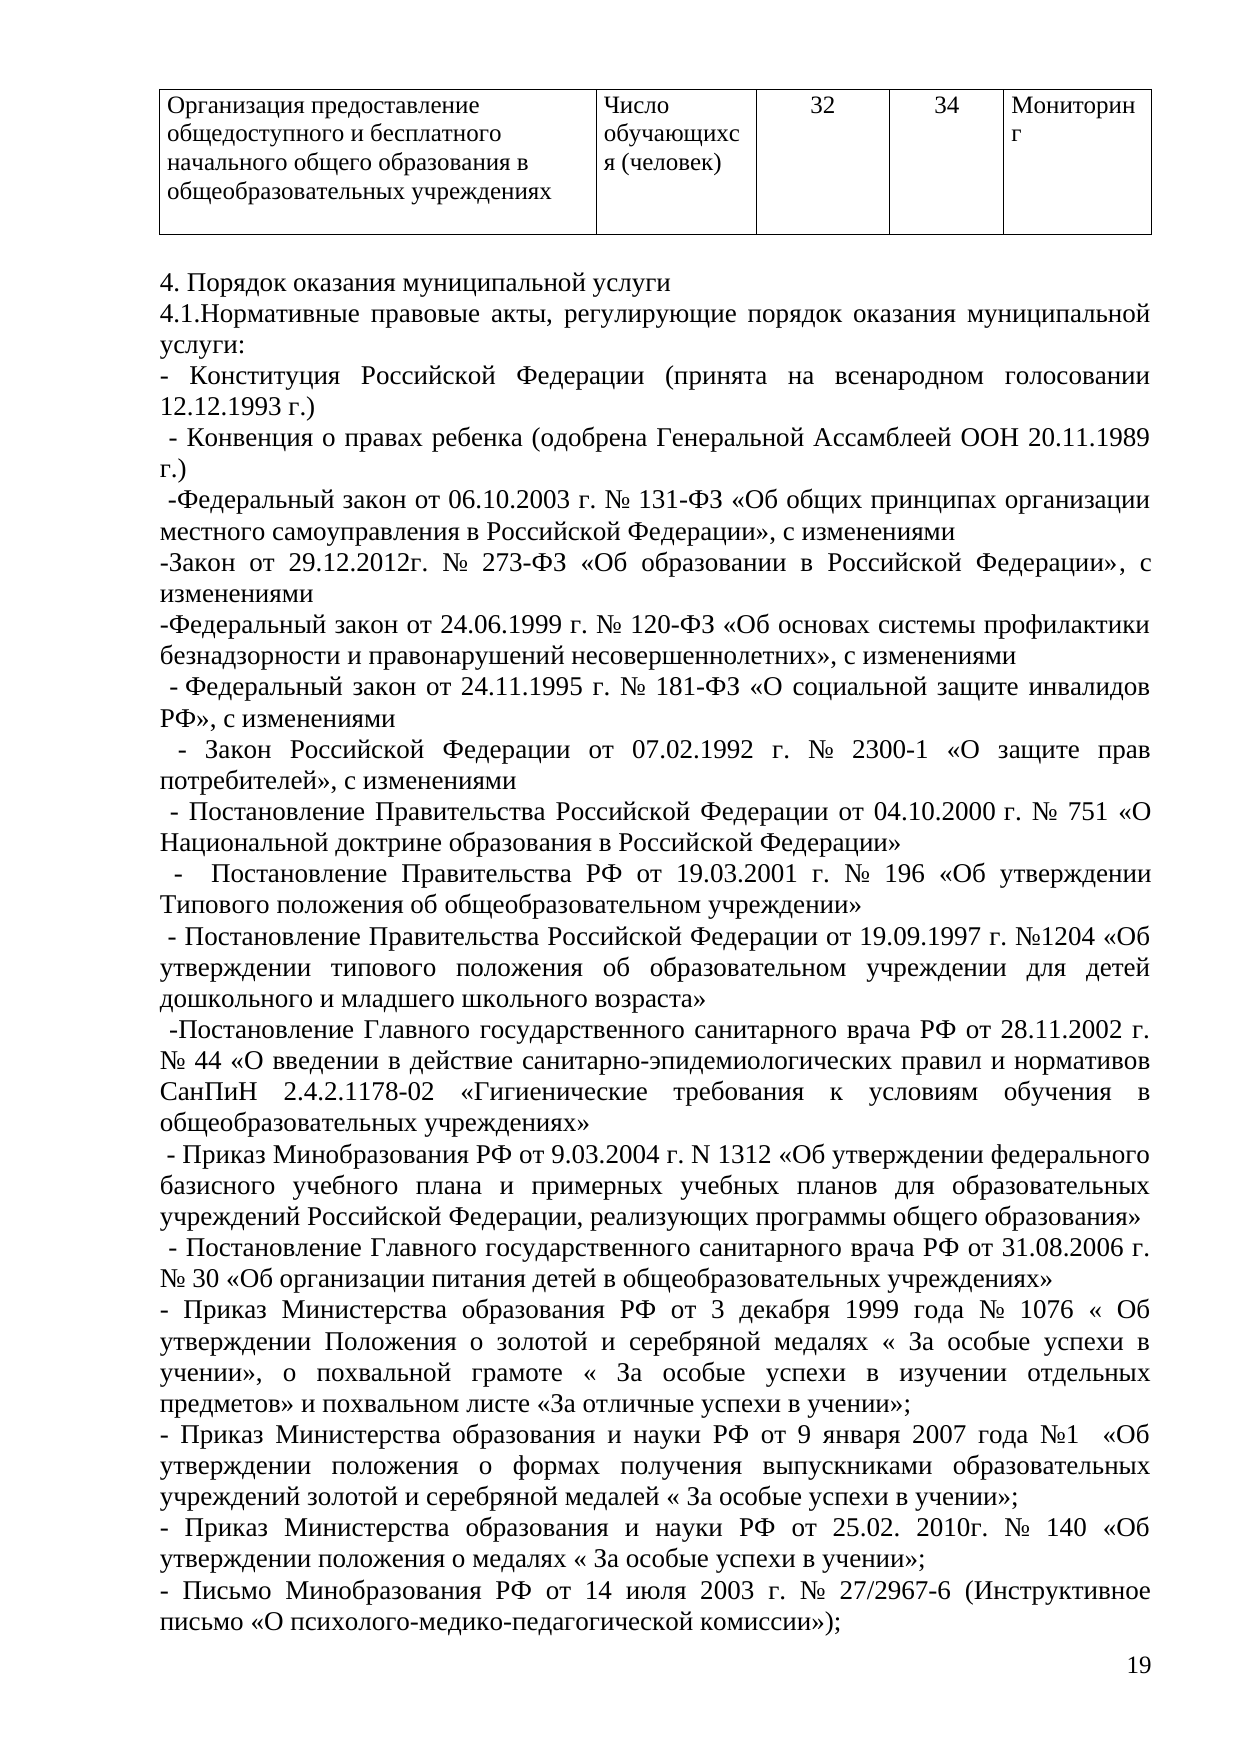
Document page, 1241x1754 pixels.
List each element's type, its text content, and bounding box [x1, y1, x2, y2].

text -Федеральный закон от 24.06.1999 г. № 120-ФЗ «Об основах системы профилактики безнадзорности и правонарушений несовершеннолетних», с изменениями [159, 608, 1152, 671]
text -Федеральный закон от 06.10.2003 г. № 131-ФЗ «Об общих принципах организации местного самоуправления в Российской Федерации», с изменениями [159, 484, 1152, 546]
text - Конституция Российской Федерации (принята на всенародном голосовании 12.12.1993 г.) [159, 359, 1152, 421]
text -Постановление Главного государственного санитарного врача РФ от 28.11.2002 г. № 44 «О введении в действие санитарно-эпидемиологических правил и нормативов СанПиН 2.4.2.1178-02 «Гигиенические требования к условиям обучения в общеобразовательных учреждениях» [159, 1013, 1152, 1138]
table_cell 34 [890, 90, 1003, 233]
table_cell Мониторинг [1004, 90, 1151, 233]
text - Постановление Правительства РФ от 19.03.2001 г. № 196 «Об утверждении Типового положения об общеобразовательном учреждении» [159, 857, 1152, 920]
text -Закон от 29.12.2012г. № 273-ФЗ «Об образовании в Российской Федерации», с изменениями [159, 546, 1152, 608]
table_cell Организация предоставление общедоступного и бесплатного начального общего образования в общеобразовательных учреждениях [160, 90, 596, 233]
table_cell 32 [757, 90, 889, 233]
text 4.1.Нормативные правовые акты, регулирующие порядок оказания муниципальной услуги: [159, 297, 1152, 359]
text - Приказ Минобразования РФ от 9.03.2004 г. N 1312 «Об утверждении федерального базисного учебного плана и примерных учебных планов для образовательных учреждений Российской Федерации, реализующих программы общего образования» [159, 1138, 1152, 1231]
text - Приказ Министерства образования РФ от 3 декабря 1999 года № 1076 « Об утверждении Положения о золотой и серебряной медалях « За особые успехи в учении», о похвальной грамоте « За особые успехи в изучении отдельных предметов» и похвальном листе «За отличные успехи в учении»; [159, 1293, 1152, 1418]
text 4. Порядок оказания муниципальной услуги [159, 266, 1152, 297]
text - Конвенция о правах ребенка (одобрена Генеральной Ассамблеей ООН 20.11.1989 г.) [159, 421, 1152, 484]
table_cell Число обучающихся (человек) [597, 90, 756, 233]
text - Федеральный закон от 24.11.1995 г. № 181-ФЗ «О социальной защите инвалидов РФ», с изменениями [159, 671, 1152, 733]
text - Постановление Главного государственного санитарного врача РФ от 31.08.2006 г. № 30 «Об организации питания детей в общеобразовательных учреждениях» [159, 1231, 1152, 1293]
text - Постановление Правительства Российской Федерации от 19.09.1997 г. №1204 «Об утверждении типового положения об образовательном учреждении для детей дошкольного и младшего школьного возраста» [159, 920, 1152, 1013]
text - Письмо Минобразования РФ от 14 июля 2003 г. № 27/2967-6 (Инструктивное письмо «О психолого-медико-педагогической комиссии»); [159, 1574, 1152, 1636]
text - Приказ Министерства образования и науки РФ от 25.02. 2010г. № 140 «Об утверждении положения о медалях « За особые успехи в учении»; [159, 1511, 1152, 1574]
text - Постановление Правительства Российской Федерации от 04.10.2000 г. № 751 «О Национальной доктрине образования в Российской Федерации» [159, 795, 1152, 857]
text - Приказ Министерства образования и науки РФ от 9 января 2007 года №1 «Об утверждении положения о формах получения выпускниками образовательных учреждений золотой и серебряной медалей « За особые успехи в учении»; [159, 1418, 1152, 1511]
text - Закон Российской Федерации от 07.02.1992 г. № 2300-1 «О защите прав потребителей», с изменениями [159, 733, 1152, 795]
